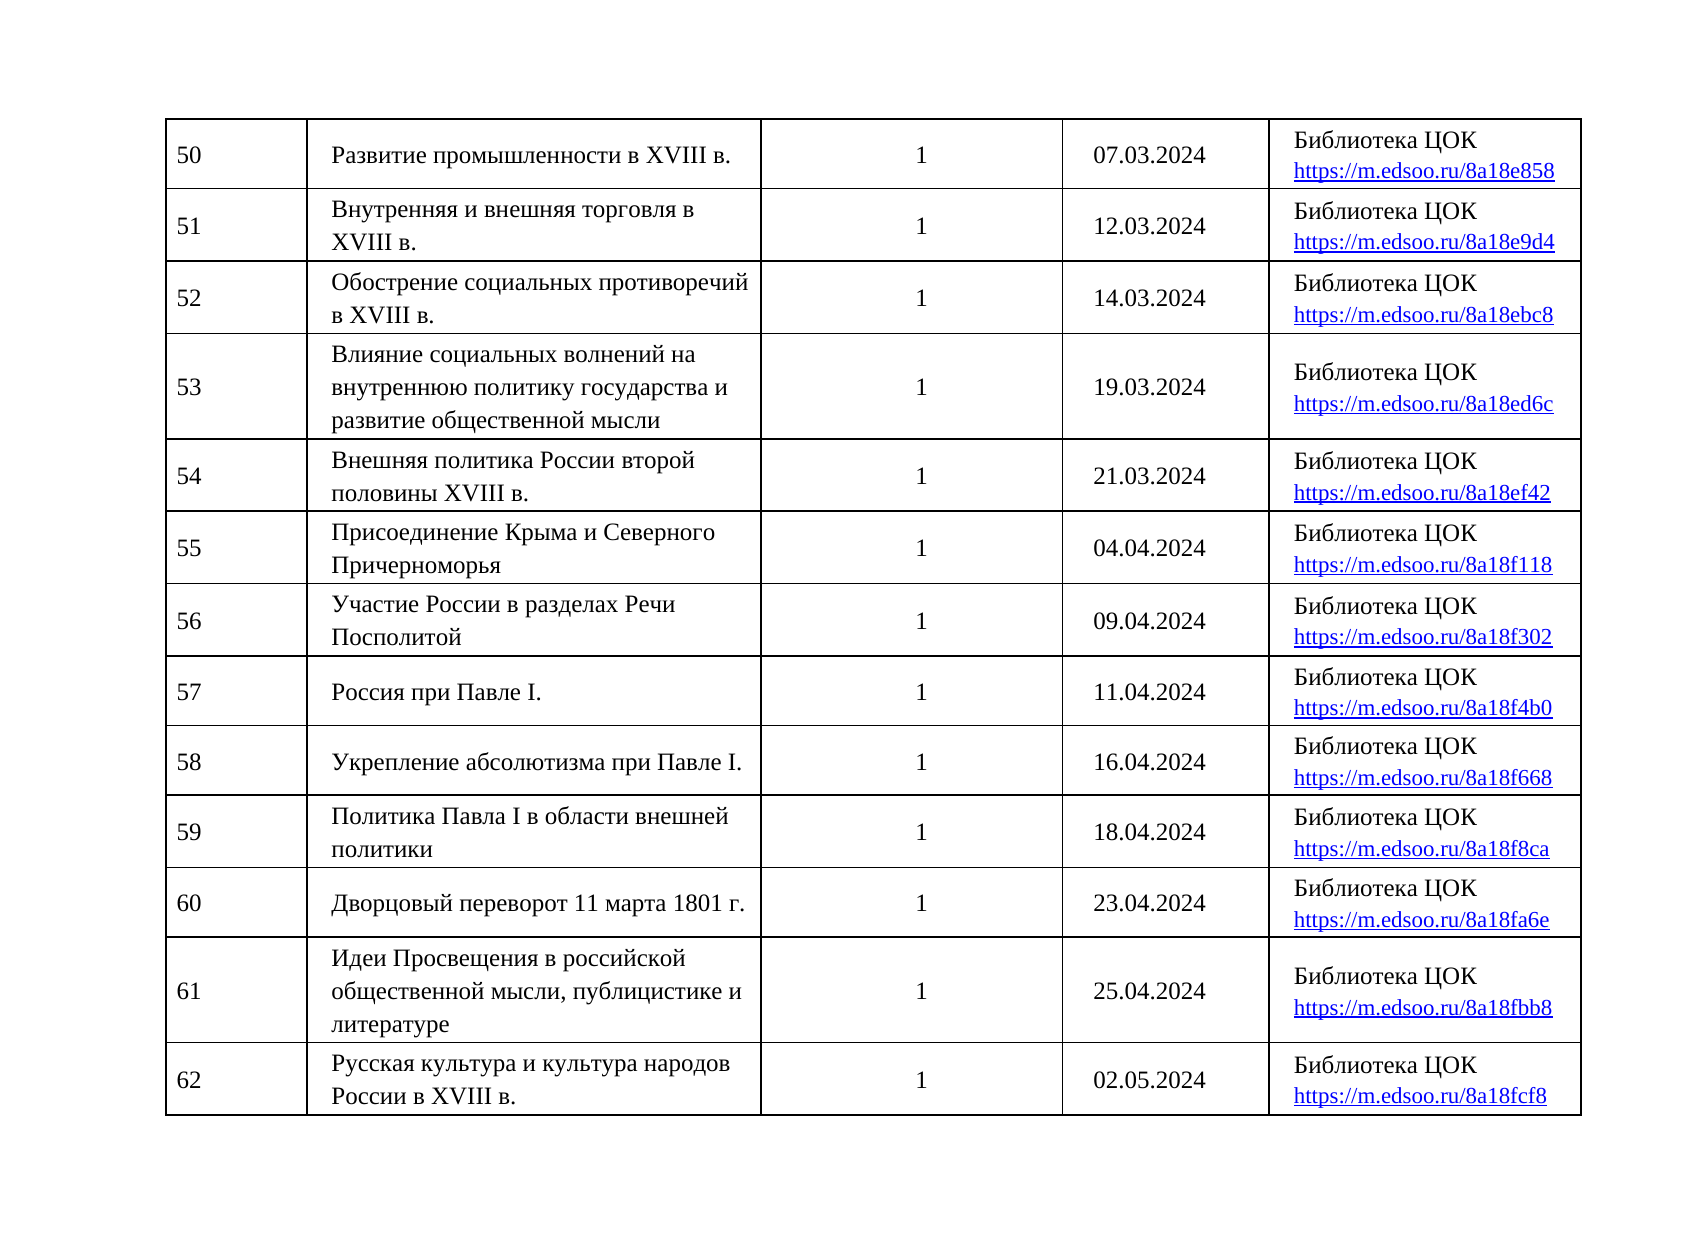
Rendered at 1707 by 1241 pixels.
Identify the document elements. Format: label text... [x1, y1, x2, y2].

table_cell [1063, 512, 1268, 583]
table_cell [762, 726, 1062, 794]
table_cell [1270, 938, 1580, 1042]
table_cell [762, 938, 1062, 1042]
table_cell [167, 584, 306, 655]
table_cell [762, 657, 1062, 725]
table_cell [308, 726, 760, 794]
table_cell 19.03.2024 [1063, 334, 1268, 438]
table_cell Влияние социальных волнений на внутреннюю политику государства и развитие общественной мысли [308, 334, 760, 438]
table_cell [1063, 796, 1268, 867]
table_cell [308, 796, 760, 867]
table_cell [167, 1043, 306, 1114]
table_cell 50 [167, 120, 306, 188]
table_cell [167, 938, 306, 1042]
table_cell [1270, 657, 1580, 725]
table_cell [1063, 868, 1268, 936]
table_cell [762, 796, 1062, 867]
table_cell 1 [762, 262, 1062, 332]
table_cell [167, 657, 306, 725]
table_cell Обострение социальных противоречий в XVIII в. [308, 262, 760, 332]
table_cell 07.03.2024 [1063, 120, 1268, 188]
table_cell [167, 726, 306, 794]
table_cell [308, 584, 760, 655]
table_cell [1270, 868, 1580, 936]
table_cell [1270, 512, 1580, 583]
table_cell Библиотека ЦОК https://m.edsoo.ru/8a18e858 [1270, 120, 1580, 188]
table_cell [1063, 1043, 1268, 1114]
table_cell Развитие промышленности в XVIII в. [308, 120, 760, 188]
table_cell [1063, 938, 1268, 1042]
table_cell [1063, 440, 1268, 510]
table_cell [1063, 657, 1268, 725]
table_cell Внешняя политика России второй половины XVIII в. [308, 440, 760, 510]
table_cell 14.03.2024 [1063, 262, 1268, 332]
table_cell 1 [762, 334, 1062, 438]
table_cell Библиотека ЦОК https://m.edsoo.ru/8a18e9d4 [1270, 189, 1580, 260]
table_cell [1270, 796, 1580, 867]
table_cell 51 [167, 189, 306, 260]
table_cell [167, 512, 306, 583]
table_cell 52 [167, 262, 306, 332]
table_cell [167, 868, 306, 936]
table_cell Библиотека ЦОК https://m.edsoo.ru/8a18ebc8 [1270, 262, 1580, 332]
table_cell 54 [167, 440, 306, 510]
table_cell 53 [167, 334, 306, 438]
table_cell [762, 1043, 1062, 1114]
table_cell 1 [762, 440, 1062, 510]
table_cell 12.03.2024 [1063, 189, 1268, 260]
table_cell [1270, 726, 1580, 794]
table_cell Внутренняя и внешняя торговля в XVIII в. [308, 189, 760, 260]
table_cell 1 [762, 120, 1062, 188]
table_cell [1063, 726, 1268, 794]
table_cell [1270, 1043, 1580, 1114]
table_cell 1 [762, 189, 1062, 260]
table_cell Библиотека ЦОК https://m.edsoo.ru/8a18ed6c [1270, 334, 1580, 438]
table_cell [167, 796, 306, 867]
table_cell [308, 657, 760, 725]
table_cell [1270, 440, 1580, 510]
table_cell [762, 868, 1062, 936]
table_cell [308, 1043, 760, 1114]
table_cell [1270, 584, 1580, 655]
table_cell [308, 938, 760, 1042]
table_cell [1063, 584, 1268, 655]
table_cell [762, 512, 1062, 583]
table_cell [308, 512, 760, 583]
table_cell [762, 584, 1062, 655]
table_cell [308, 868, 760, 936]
